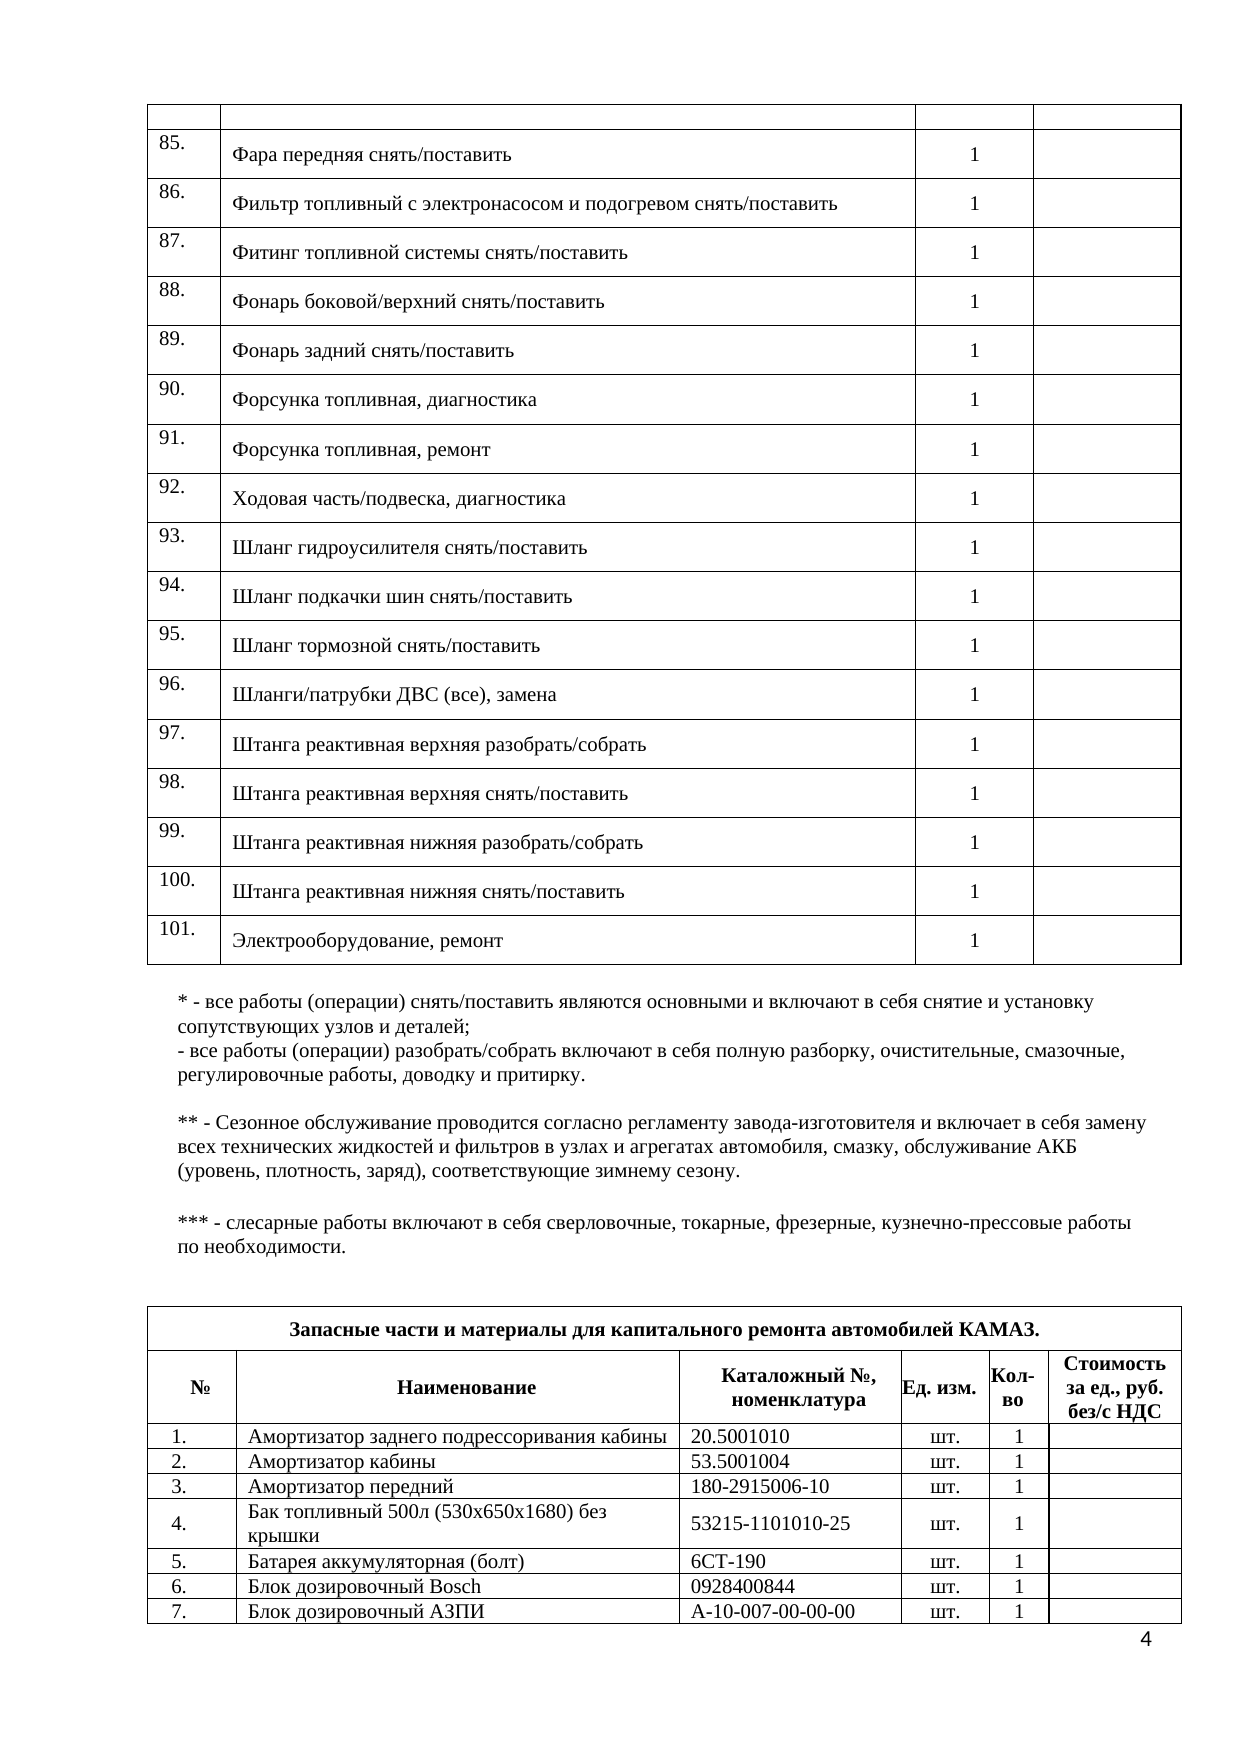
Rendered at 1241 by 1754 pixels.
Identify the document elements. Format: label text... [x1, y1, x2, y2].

table_cell [148, 1549, 236, 1573]
table_cell Наименование [237, 1351, 679, 1423]
table_cell [1034, 621, 1180, 669]
table_cell Шланги/патрубки ДВС (все), замена [221, 670, 915, 718]
table_cell 1 [916, 670, 1033, 718]
table_cell Фильтр топливный с электронасосом и подогревом снять/поставить [221, 179, 915, 227]
table_cell [148, 1449, 236, 1473]
table_cell [148, 572, 220, 620]
table_cell 1 [990, 1599, 1048, 1623]
table_cell 1 [990, 1474, 1048, 1498]
table_cell [1034, 474, 1180, 522]
table_cell [148, 105, 220, 128]
table_cell 1 [990, 1574, 1048, 1598]
table_cell Амортизатор кабины [237, 1449, 679, 1473]
table_cell № [148, 1351, 236, 1423]
table_cell [1034, 720, 1180, 768]
table_cell Ед. изм. [902, 1351, 989, 1423]
table_cell [148, 1424, 236, 1448]
table_cell Электрооборудование, ремонт [221, 916, 915, 964]
table_cell 1 [916, 179, 1033, 227]
table_cell [1050, 1474, 1181, 1498]
table_cell шт. [902, 1499, 989, 1547]
table_cell [148, 1474, 236, 1498]
text *** - слесарные работы включают в себя сверловочные, токарные, фрезерные, кузнечно-прессовые работы по необходимости. [177, 1210, 1152, 1282]
table_cell [1034, 572, 1180, 620]
table_cell 1 [916, 916, 1033, 964]
text ** - Сезонное обслуживание проводится согласно регламенту завода-изготовителя и включает в себя замену всех технических жидкостей и фильтров в узлах и агрегатах автомобиля, смазку, обслуживание АКБ (уровень, плотность, заряд), соответствующие зимнему сезону. [177, 1110, 1152, 1182]
table_cell Фара передняя снять/поставить [221, 130, 915, 178]
table_cell [148, 769, 220, 817]
table_cell Штанга реактивная нижняя разобрать/собрать [221, 818, 915, 866]
table_cell 0928400844 [680, 1574, 901, 1598]
table_cell [1034, 425, 1180, 473]
table_cell [148, 867, 220, 915]
table_cell [1034, 130, 1180, 178]
table_cell 6СТ-190 [680, 1549, 901, 1573]
table_cell [1034, 769, 1180, 817]
table_cell [148, 375, 220, 423]
table_cell 1 [916, 105, 1033, 128]
table_cell [1050, 1549, 1181, 1573]
table_cell Шланг гидроусилителя снять/поставить [221, 523, 915, 571]
table_cell 1 [916, 130, 1033, 178]
table_cell [1034, 523, 1180, 571]
table_cell [148, 1599, 236, 1623]
table_cell Каталожный №, номенклатура [680, 1351, 901, 1423]
table_cell Стоимость за ед., руб. без/с НДС [1049, 1351, 1181, 1423]
table_cell шт. [902, 1449, 989, 1473]
table_cell [148, 916, 220, 964]
table_cell [148, 179, 220, 227]
table_cell 1 [916, 867, 1033, 915]
table_cell Штанга реактивная нижняя снять/поставить [221, 867, 915, 915]
table_cell шт. [902, 1574, 989, 1598]
table_cell 1 [990, 1549, 1048, 1573]
table_cell 1 [916, 474, 1033, 522]
table_cell [1050, 1599, 1181, 1623]
table_cell [1050, 1499, 1181, 1547]
table_cell 20.5001010 [680, 1424, 901, 1448]
table_cell 53215-1101010-25 [680, 1499, 901, 1547]
table_cell [148, 1574, 236, 1598]
table_cell А-10-007-00-00-00 [680, 1599, 901, 1623]
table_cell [221, 105, 915, 128]
table_header Запасные части и материалы для капитального ремонта автомобилей КАМАЗ. [148, 1307, 1181, 1350]
table_cell 1 [916, 523, 1033, 571]
table_cell [148, 425, 220, 473]
table_cell [1050, 1424, 1181, 1448]
table_cell [148, 277, 220, 325]
table_cell шт. [902, 1549, 989, 1573]
table_cell 1 [916, 277, 1033, 325]
table_cell [148, 228, 220, 276]
table_cell Штанга реактивная верхняя снять/поставить [221, 769, 915, 817]
table_cell 1 [916, 425, 1033, 473]
table_cell Форсунка топливная, ремонт [221, 425, 915, 473]
table_cell 53.5001004 [680, 1449, 901, 1473]
table_cell [1034, 818, 1180, 866]
table_cell 180-2915006-10 [680, 1474, 901, 1498]
table_cell Фонарь боковой/верхний снять/поставить [221, 277, 915, 325]
table_cell [148, 1499, 236, 1547]
table_cell Штанга реактивная верхняя разобрать/собрать [221, 720, 915, 768]
table_cell [148, 720, 220, 768]
table_cell Фитинг топливной системы снять/поставить [221, 228, 915, 276]
text * - все работы (операции) снять/поставить являются основными и включают в себя снятие и установку сопутствующих узлов и деталей; - все работы (операции) разобрать/собрать включают в себя полную разборку, очистительные, смазочные, регулировочные работы, доводку и притирку. [177, 989, 1152, 1086]
table_cell [148, 523, 220, 571]
table_cell шт. [902, 1599, 989, 1623]
table_cell шт. [902, 1474, 989, 1498]
table_cell Фонарь задний снять/поставить [221, 326, 915, 374]
table_cell Батарея аккумуляторная (болт) [237, 1549, 679, 1573]
table_cell 1 [916, 572, 1033, 620]
table_cell [1034, 326, 1180, 374]
table_cell [1034, 375, 1180, 423]
table_cell 1 [916, 720, 1033, 768]
table_cell Амортизатор заднего подрессоривания кабины [237, 1424, 679, 1448]
table_cell 1 [990, 1499, 1048, 1547]
table_cell [1034, 105, 1180, 128]
table_cell [1050, 1574, 1181, 1598]
table_cell Ходовая часть/подвеска, диагностика [221, 474, 915, 522]
table_cell 1 [990, 1449, 1048, 1473]
table_cell Шланг подкачки шин снять/поставить [221, 572, 915, 620]
table_cell 1 [916, 326, 1033, 374]
table_cell [1034, 916, 1180, 964]
table_cell [148, 621, 220, 669]
table_cell Форсунка топливная, диагностика [221, 375, 915, 423]
table_cell [1034, 867, 1180, 915]
table_cell шт. [902, 1424, 989, 1448]
table_cell [148, 818, 220, 866]
table_cell [148, 474, 220, 522]
table_cell [1050, 1449, 1181, 1473]
table_cell 1 [916, 818, 1033, 866]
table_cell [148, 670, 220, 718]
table_cell [1034, 670, 1180, 718]
table_cell Кол-во [990, 1351, 1048, 1423]
table_cell [148, 326, 220, 374]
table_cell [1034, 277, 1180, 325]
table_cell Бак топливный 500л (530х650х1680) без крышки [237, 1499, 679, 1547]
table_cell [148, 130, 220, 178]
table_cell 1 [916, 375, 1033, 423]
table_cell 1 [916, 621, 1033, 669]
table_cell [1034, 179, 1180, 227]
table_cell [1034, 228, 1180, 276]
table_cell Блок дозировочный Bosch [237, 1574, 679, 1598]
table_cell 1 [990, 1424, 1048, 1448]
table_cell Амортизатор передний [237, 1474, 679, 1498]
table_cell 1 [916, 769, 1033, 817]
table_cell Блок дозировочный АЗПИ [237, 1599, 679, 1623]
table_cell 1 [916, 228, 1033, 276]
table_cell Шланг тормозной снять/поставить [221, 621, 915, 669]
